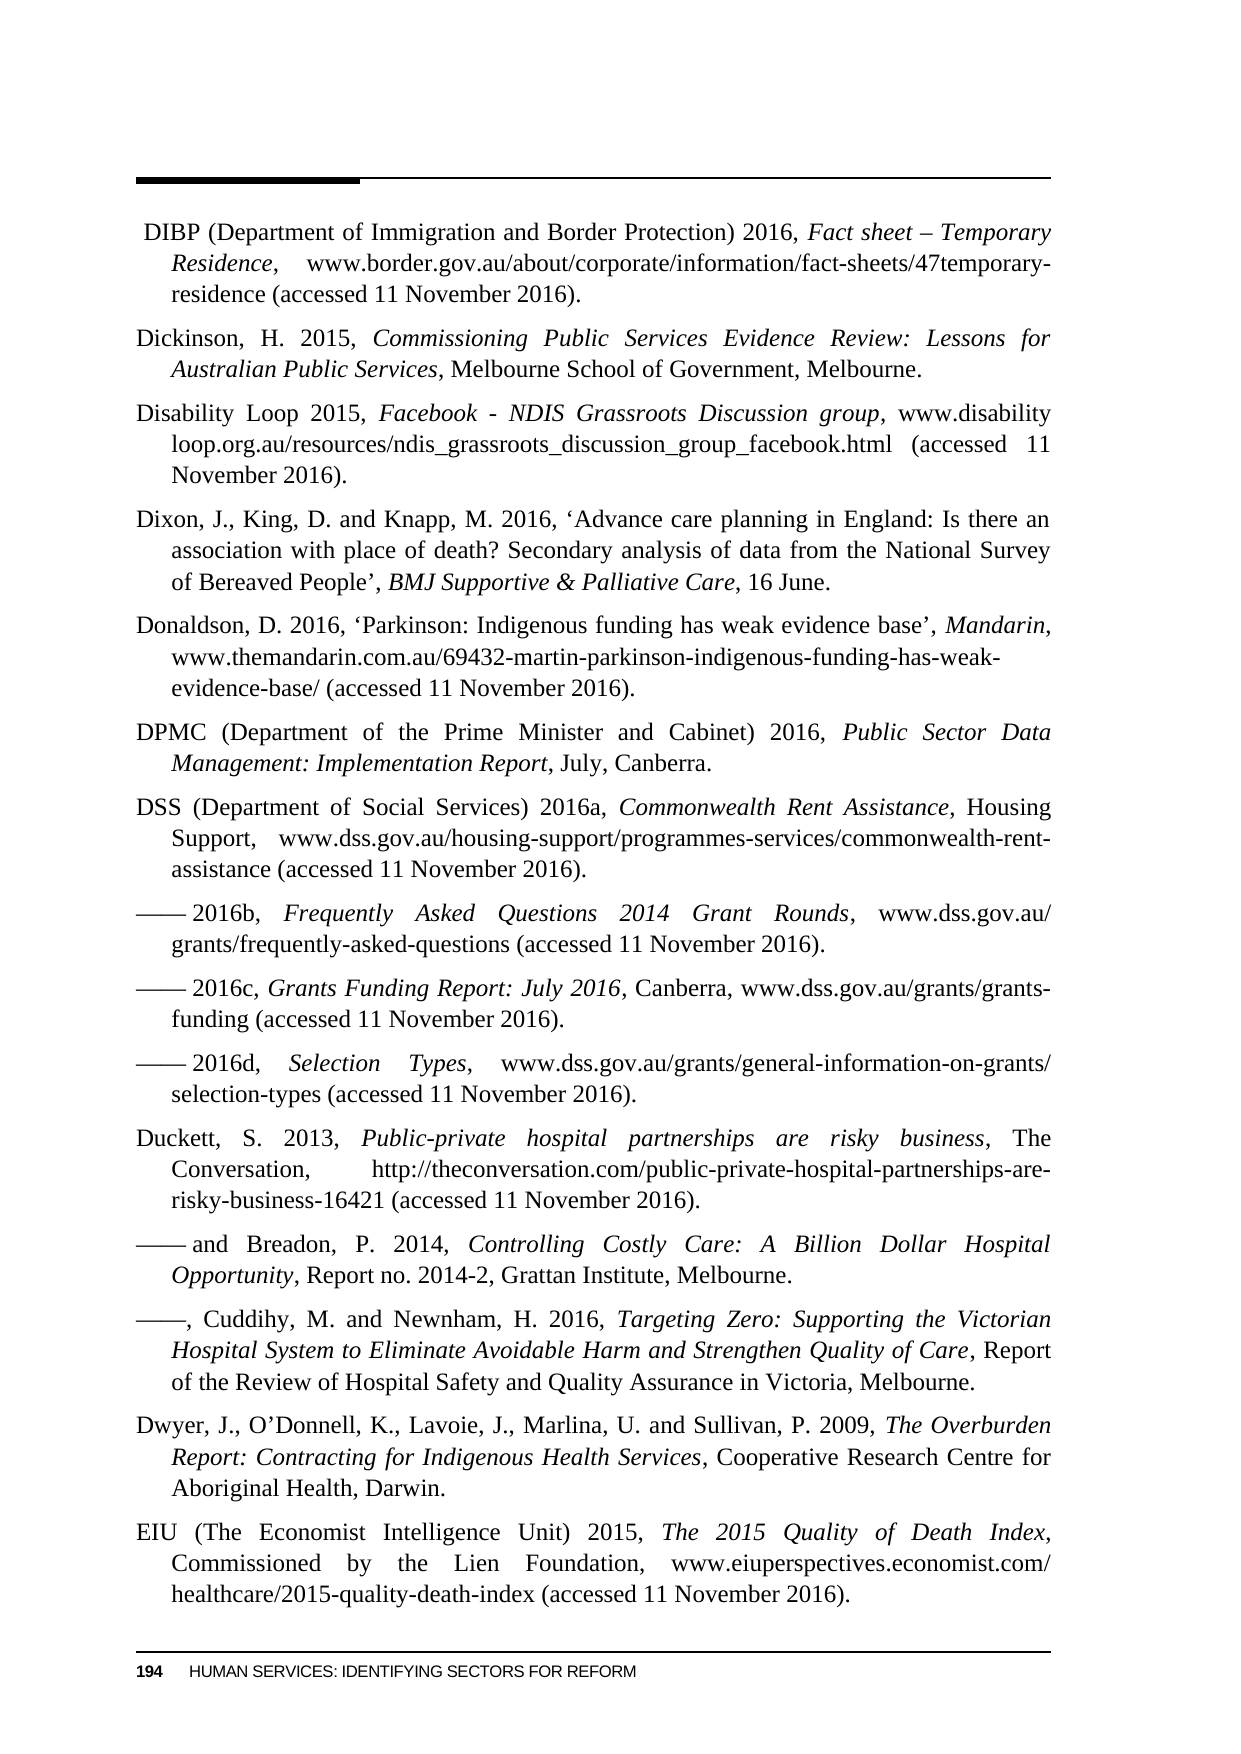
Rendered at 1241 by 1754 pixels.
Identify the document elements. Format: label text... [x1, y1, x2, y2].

text Dickinson, H. 2015, Commissioning Public Services Evidence Review: Lessons for Australian Public Services, Melbourne School of Government, Melbourne. [136, 321, 1051, 383]
text EIU (The Economist Intelligence Unit) 2015, The 2015 Quality of Death Index, Commissioned by the Lien Foundation, www.eiuperspectives.economist.com/ healthcare/2015-quality-death-index (accessed 11 November 2016). [136, 1514, 1051, 1608]
text Disability Loop 2015, Facebook - NDIS Grassroots Discussion group, www.disability loop.org.au/resources/ndis_grassroots_discussion_group_facebook.html (accessed 11 November 2016). [136, 396, 1051, 489]
text DPMC (Department of the Prime Minister and Cabinet) 2016, Public Sector Data Management: Implementation Report, July, Canberra. [136, 714, 1051, 777]
text —— and Breadon, P. 2014, Controlling Costly Care: A Billion Dollar Hospital Opportunity, Report no. 2014-2, Grattan Institute, Melbourne. [136, 1227, 1051, 1289]
text Duckett, S. 2013, Public-private hospital partnerships are risky business, The Conversation, http://theconversation.com/public-private-hospital-partnerships-are-risky-business-16421 (accessed 11 November 2016). [136, 1121, 1051, 1214]
text —— 2016c, Grants Funding Report: July 2016, Canberra, www.dss.gov.au/grants/grants-funding (accessed 11 November 2016). [136, 971, 1051, 1033]
text DSS (Department of Social Services) 2016a, Commonwealth Rent Assistance, Housing Support, www.dss.gov.au/housing-support/programmes-services/commonwealth-rent-assistance (accessed 11 November 2016). [136, 789, 1051, 883]
text Dixon, J., King, D. and Knapp, M. 2016, ‘Advance care planning in England: Is there an association with place of death? Secondary analysis of data from the National Survey of Bereaved People’, BMJ Supportive & Palliative Care, 16 June. [136, 502, 1051, 596]
text —— 2016d, Selection Types, www.dss.gov.au/grants/general-information-on-grants/ selection-types (accessed 11 November 2016). [136, 1046, 1051, 1108]
text DIBP (Department of Immigration and Border Protection) 2016, Fact sheet – Temporary Residence, www.border.gov.au/about/corporate/information/fact-sheets/47temporary-residence (accessed 11 November 2016). [136, 214, 1051, 308]
text ——, Cuddihy, M. and Newnham, H. 2016, Targeting Zero: Supporting the Victorian Hospital System to Eliminate Avoidable Harm and Strengthen Quality of Care, Report of the Review of Hospital Safety and Quality Assurance in Victoria, Melbourne. [136, 1302, 1051, 1396]
text —— 2016b, Frequently Asked Questions 2014 Grant Rounds, www.dss.gov.au/ grants/frequently-asked-questions (accessed 11 November 2016). [136, 896, 1051, 958]
text Dwyer, J., O’Donnell, K., Lavoie, J., Marlina, U. and Sullivan, P. 2009, The Overburden Report: Contracting for Indigenous Health Services, Cooperative Research Centre for Aboriginal Health, Darwin. [136, 1408, 1051, 1502]
text Donaldson, D. 2016, ‘Parkinson: Indigenous funding has weak evidence base’, Mandarin, www.themandarin.com.au/69432-martin-parkinson-indigenous-funding-has-weak-evidence-base/ (accessed 11 November 2016). [136, 608, 1051, 702]
